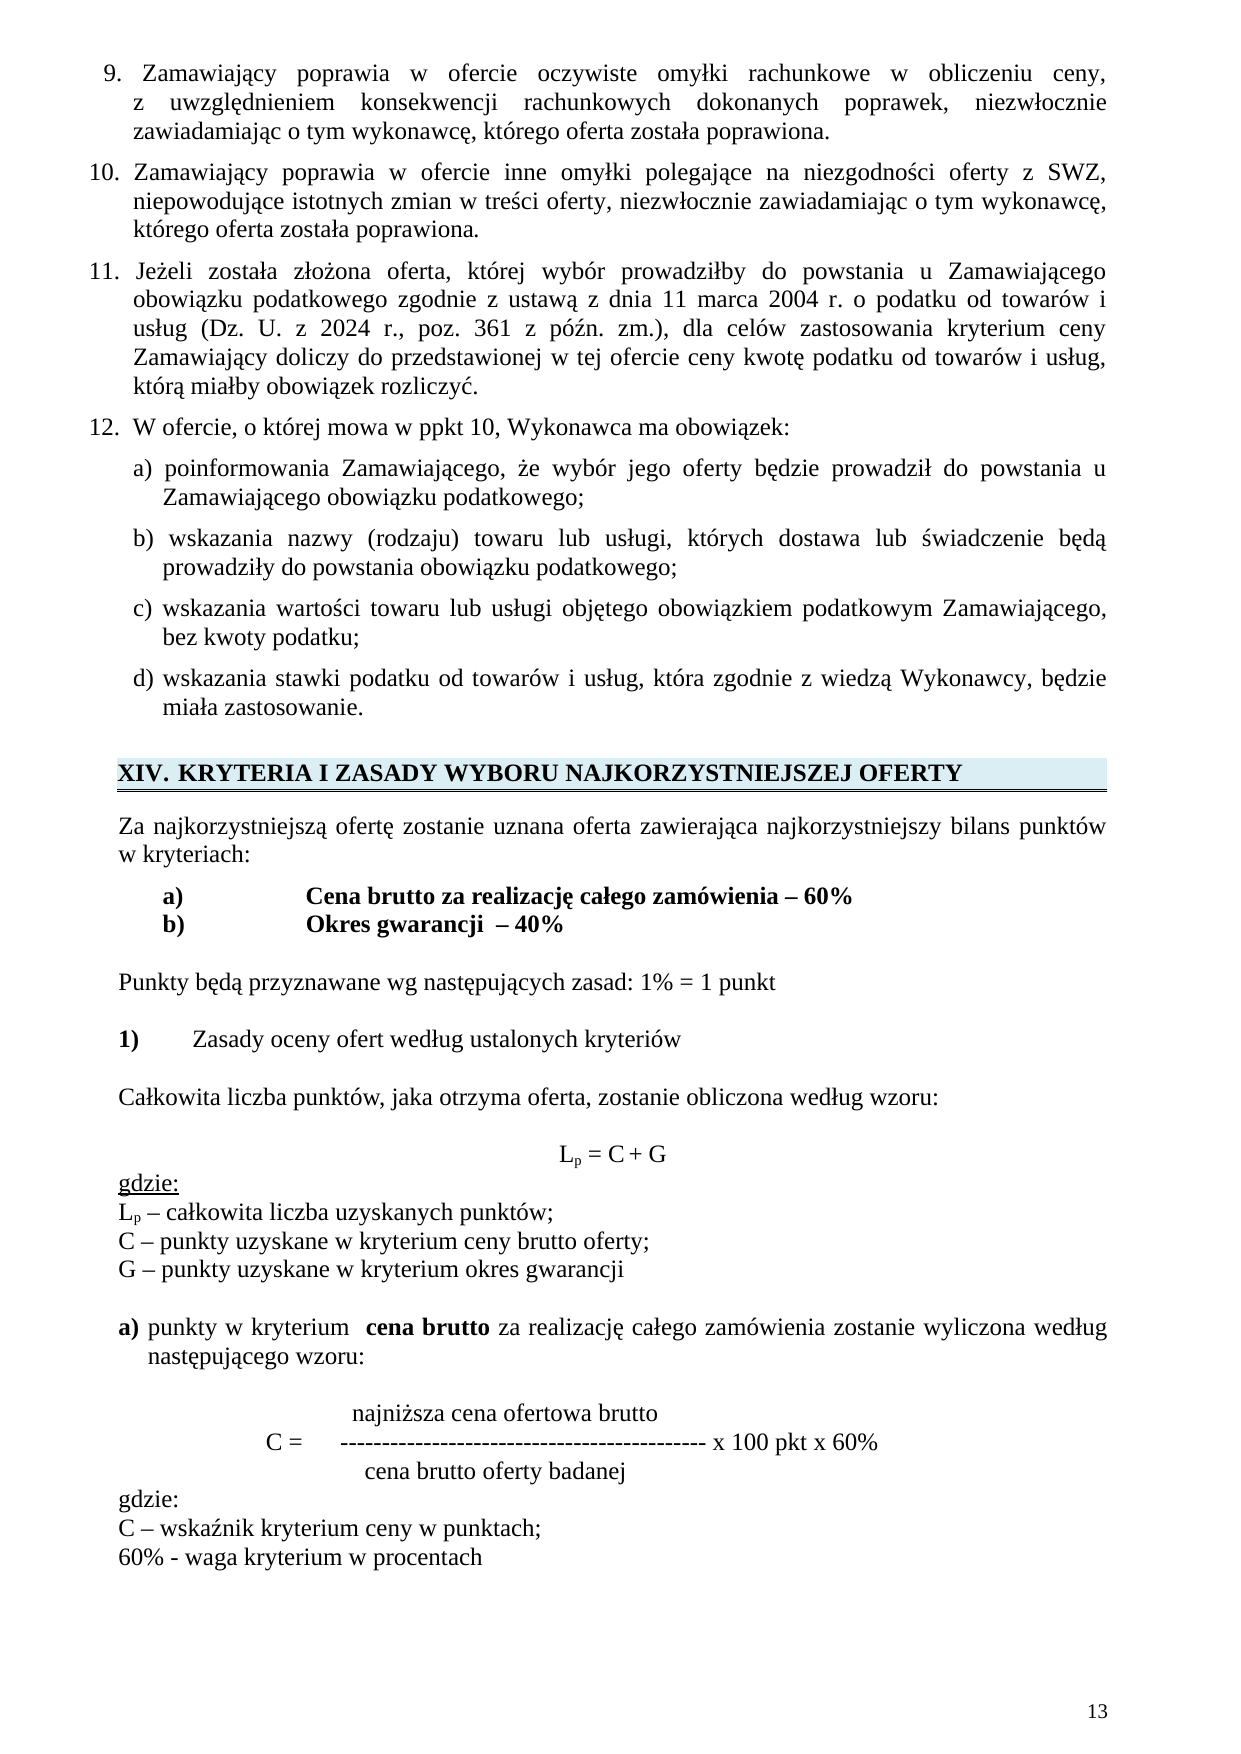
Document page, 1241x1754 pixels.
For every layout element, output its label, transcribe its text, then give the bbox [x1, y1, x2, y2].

text a) poinformowania Zamawiającego, że wybór jego oferty będzie prowadził do powstania u Zamawiającego obowiązku podatkowego; [133, 453, 1107, 511]
text 11. Jeżeli została złożona oferta, której wybór prowadziłby do powstania u Zamawiającego obowiązku podatkowego zgodnie z ustawą z dnia 11 marca 2004 r. o podatku od towarów i usług (Dz. U. z 2024 r., poz. 361 z późn. zm.), dla celów zastosowania kryterium ceny Zamawiający doliczy do przedstawionej w tej ofercie ceny kwotę podatku od towarów i usług, którą miałby obowiązek rozliczyć. [88, 256, 1107, 399]
text G – punkty uzyskane w kryterium okres gwarancji [118, 1254, 1107, 1283]
text gdzie: [118, 1168, 1107, 1197]
text C = -------------------------------------------- x 100 pkt x 60% [192, 1427, 1107, 1456]
list Zasady oceny ofert według ustalonych kryteriów [118, 1024, 1107, 1053]
text 9. Zamawiający poprawia w ofercie oczywiste omyłki rachunkowe w obliczeniu ceny, z uwzględnieniem konsekwencji rachunkowych dokonanych poprawek, niezwłocznie zawiadamiając o tym wykonawcę, którego oferta została poprawiona. [103, 58, 1107, 144]
text Lp = C + G [118, 1139, 1107, 1168]
list punkty w kryterium cena brutto za realizację całego zamówienia zostanie wyliczona według następującego wzoru: [118, 1312, 1107, 1369]
list Okres gwarancji – 40% [162, 909, 1107, 938]
text Całkowita liczba punktów, jaka otrzyma oferta, zostanie obliczona według wzoru: [118, 1082, 1107, 1111]
text c) wskazania wartości towaru lub usługi objętego obowiązkiem podatkowym Zamawiającego, bez kwoty podatku; [133, 593, 1107, 651]
text gdzie: [118, 1484, 1107, 1513]
text 12. W ofercie, o której mowa w ppkt 10, Wykonawca ma obowiązek: [88, 412, 1107, 441]
list KRYTERIA I ZASADY WYBORU NAJKORZYSTNIEJSZEJ OFERTY [117, 758, 1107, 789]
text 60% - waga kryterium w procentach [118, 1542, 1107, 1571]
text najniższa cena ofertowa brutto [339, 1398, 1107, 1427]
text cena brutto oferty badanej [339, 1456, 1107, 1484]
text C – wskaźnik kryterium ceny w punktach; [118, 1513, 1107, 1542]
text Punkty będą przyznawane wg następujących zasad: 1% = 1 punkt [118, 967, 1107, 996]
text Lp – całkowita liczba uzyskanych punktów; [118, 1197, 1107, 1226]
text b) wskazania nazwy (rodzaju) towaru lub usługi, których dostawa lub świadczenie będą prowadziły do powstania obowiązku podatkowego; [133, 523, 1107, 581]
text d) wskazania stawki podatku od towarów i usług, która zgodnie z wiedzą Wykonawcy, będzie miała zastosowanie. [133, 663, 1107, 721]
text C – punkty uzyskane w kryterium ceny brutto oferty; [118, 1226, 1107, 1254]
text Za najkorzystniejszą ofertę zostanie uznana oferta zawierająca najkorzystniejszy bilans punktów w kryteriach: [118, 811, 1107, 868]
text 10. Zamawiający poprawia w ofercie inne omyłki polegające na niezgodności oferty z SWZ, niepowodujące istotnych zmian w treści oferty, niezwłocznie zawiadamiając o tym wykonawcę, którego oferta została poprawiona. [88, 157, 1107, 243]
list Cena brutto za realizację całego zamówienia – 60% [162, 881, 1107, 909]
